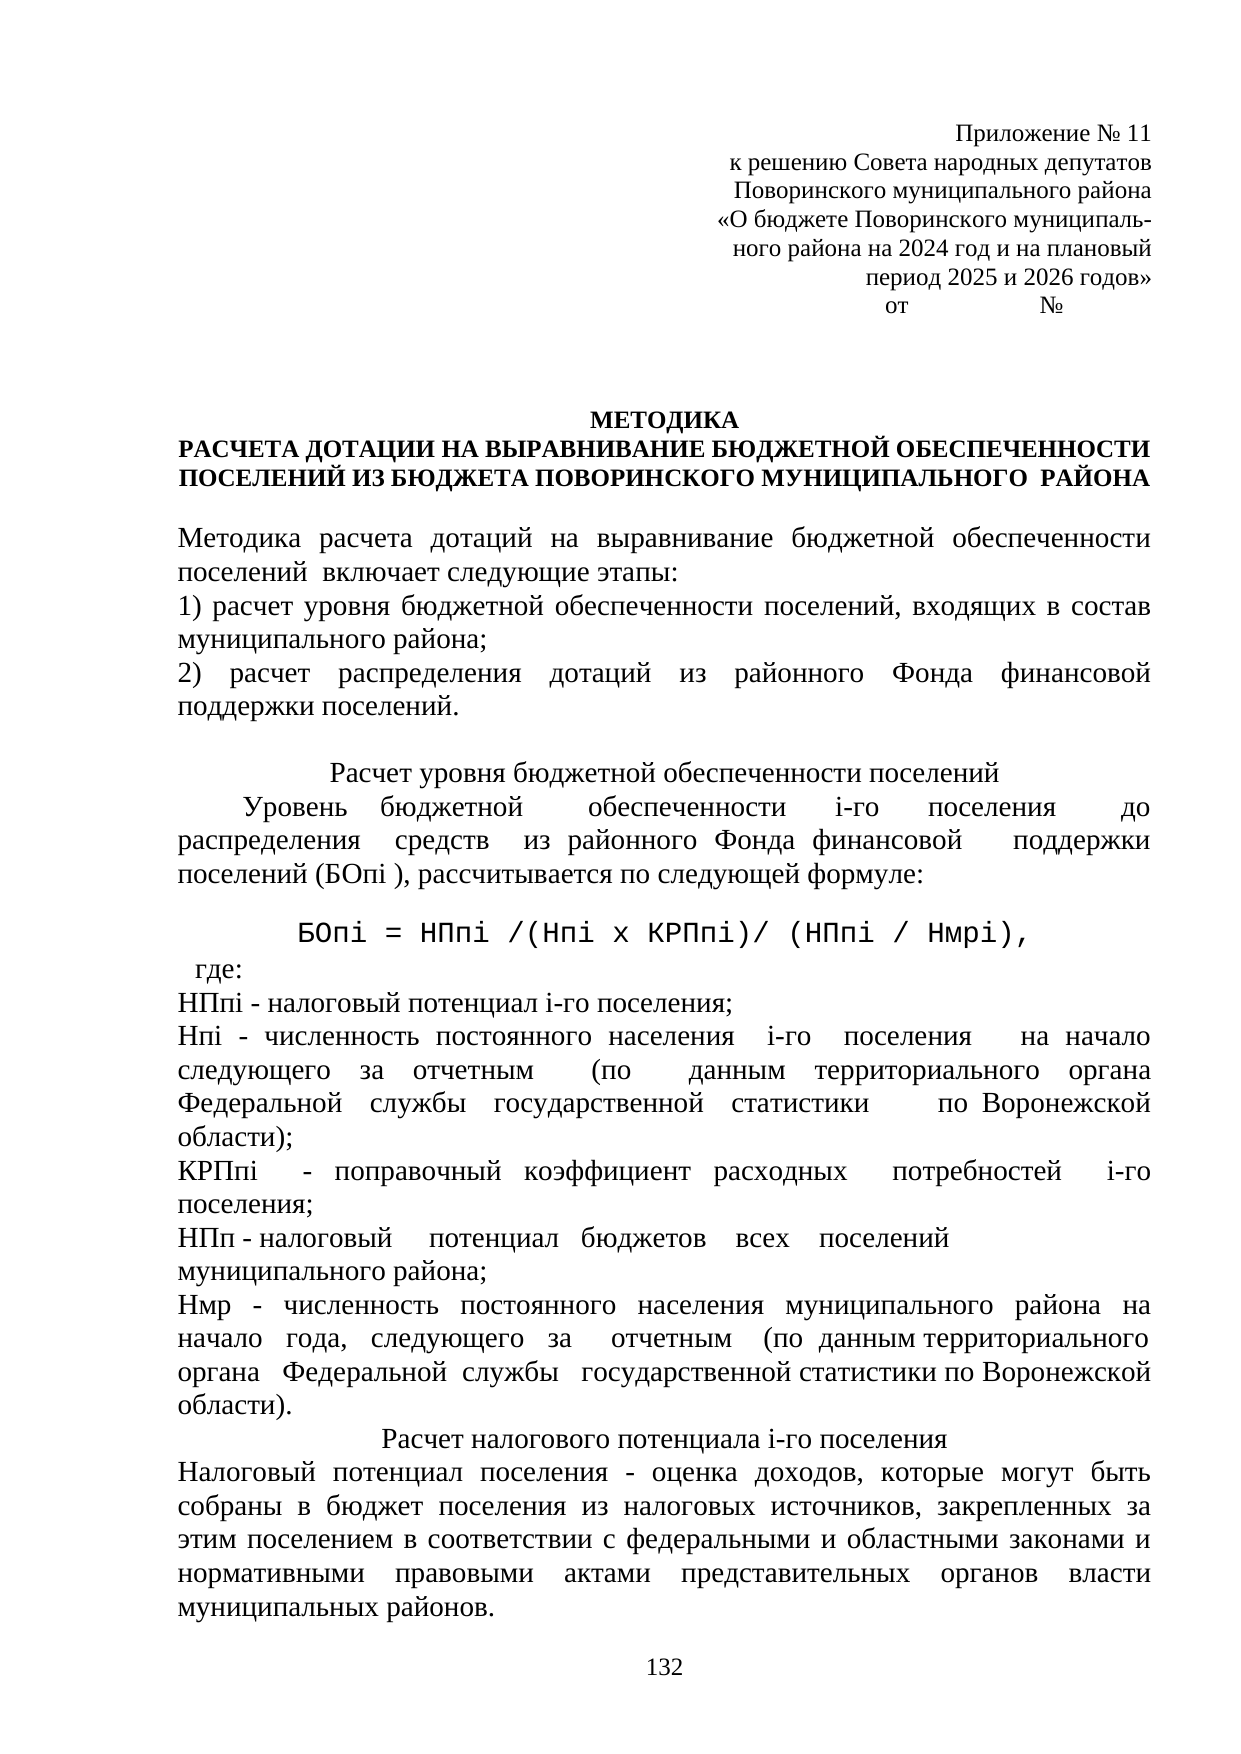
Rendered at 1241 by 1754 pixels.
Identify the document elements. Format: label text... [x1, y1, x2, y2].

text 2) расчет распределения дотаций из районного Фонда финансовой поддержки поселений. [177, 655, 1152, 722]
text МЕТОДИКА [177, 406, 1152, 434]
text ного района на 2024 год и на плановый [177, 233, 1152, 262]
text муниципального района; [177, 1253, 1152, 1287]
text КРПпi - поправочный коэффициент расходных потребностей i-го поселения; [177, 1153, 1152, 1220]
text от № [177, 291, 1063, 319]
text Нпi - численность постоянного населения i-го поселения на начало следующего за отчетным (по данным территориального органа Федеральной службы государственной статистики по Воронежской области); [177, 1018, 1152, 1153]
text Расчет налогового потенциала i-го поселения [177, 1421, 1152, 1454]
text Расчет уровня бюджетной обеспеченности поселений [177, 755, 1152, 789]
text РАСЧЕТА ДОТАЦИИ НА ВЫРАВНИВАНИЕ БЮДЖЕТНОЙ ОБЕСПЕЧЕННОСТИ ПОСЕЛЕНИЙ ИЗ БЮДЖЕТА ПОВОРИНСКОГО МУНИЦИПАЛЬНОГО РАЙОНА [177, 434, 1152, 492]
text 1) расчет уровня бюджетной обеспеченности поселений, входящих в состав муниципального района; [177, 588, 1152, 655]
text Приложение № 11 [177, 118, 1152, 147]
text «О бюджете Поворинского муниципаль- [177, 204, 1152, 233]
text НПп - налоговый потенциал бюджетов всех поселений [177, 1220, 1152, 1253]
text Налоговый потенциал поселения - оценка доходов, которые могут быть собраны в бюджет поселения из налоговых источников, закрепленных за этим поселением в соответствии с федеральными и областными законами и нормативными правовыми актами представительных органов власти муниципальных районов. [177, 1454, 1152, 1622]
text БОпi = НПпi /(Нпi x КРПпi)/ (НПпi / Нмрi), [177, 918, 1152, 951]
text к решению Совета народных депутатов [177, 147, 1152, 176]
text Поворинского муниципального района [177, 176, 1152, 204]
text где: [177, 951, 1152, 985]
text Нмр - численность постоянного населения муниципального района на начало года, следующего за отчетным (по данным территориального органа Федеральной службы государственной статистики по Воронежской области). [177, 1287, 1152, 1421]
text Уровень бюджетной обеспеченности i-го поселения до распределения средств из районного Фонда финансовой поддержки поселений (БОпi ), рассчитывается по следующей формуле: [177, 789, 1152, 889]
text НПпi - налоговый потенциал i-го поселения; [177, 985, 1152, 1018]
text Методика расчета дотаций на выравнивание бюджетной обеспеченности поселений включает следующие этапы: [177, 521, 1152, 588]
text период 2025 и 2026 годов» [177, 262, 1152, 291]
